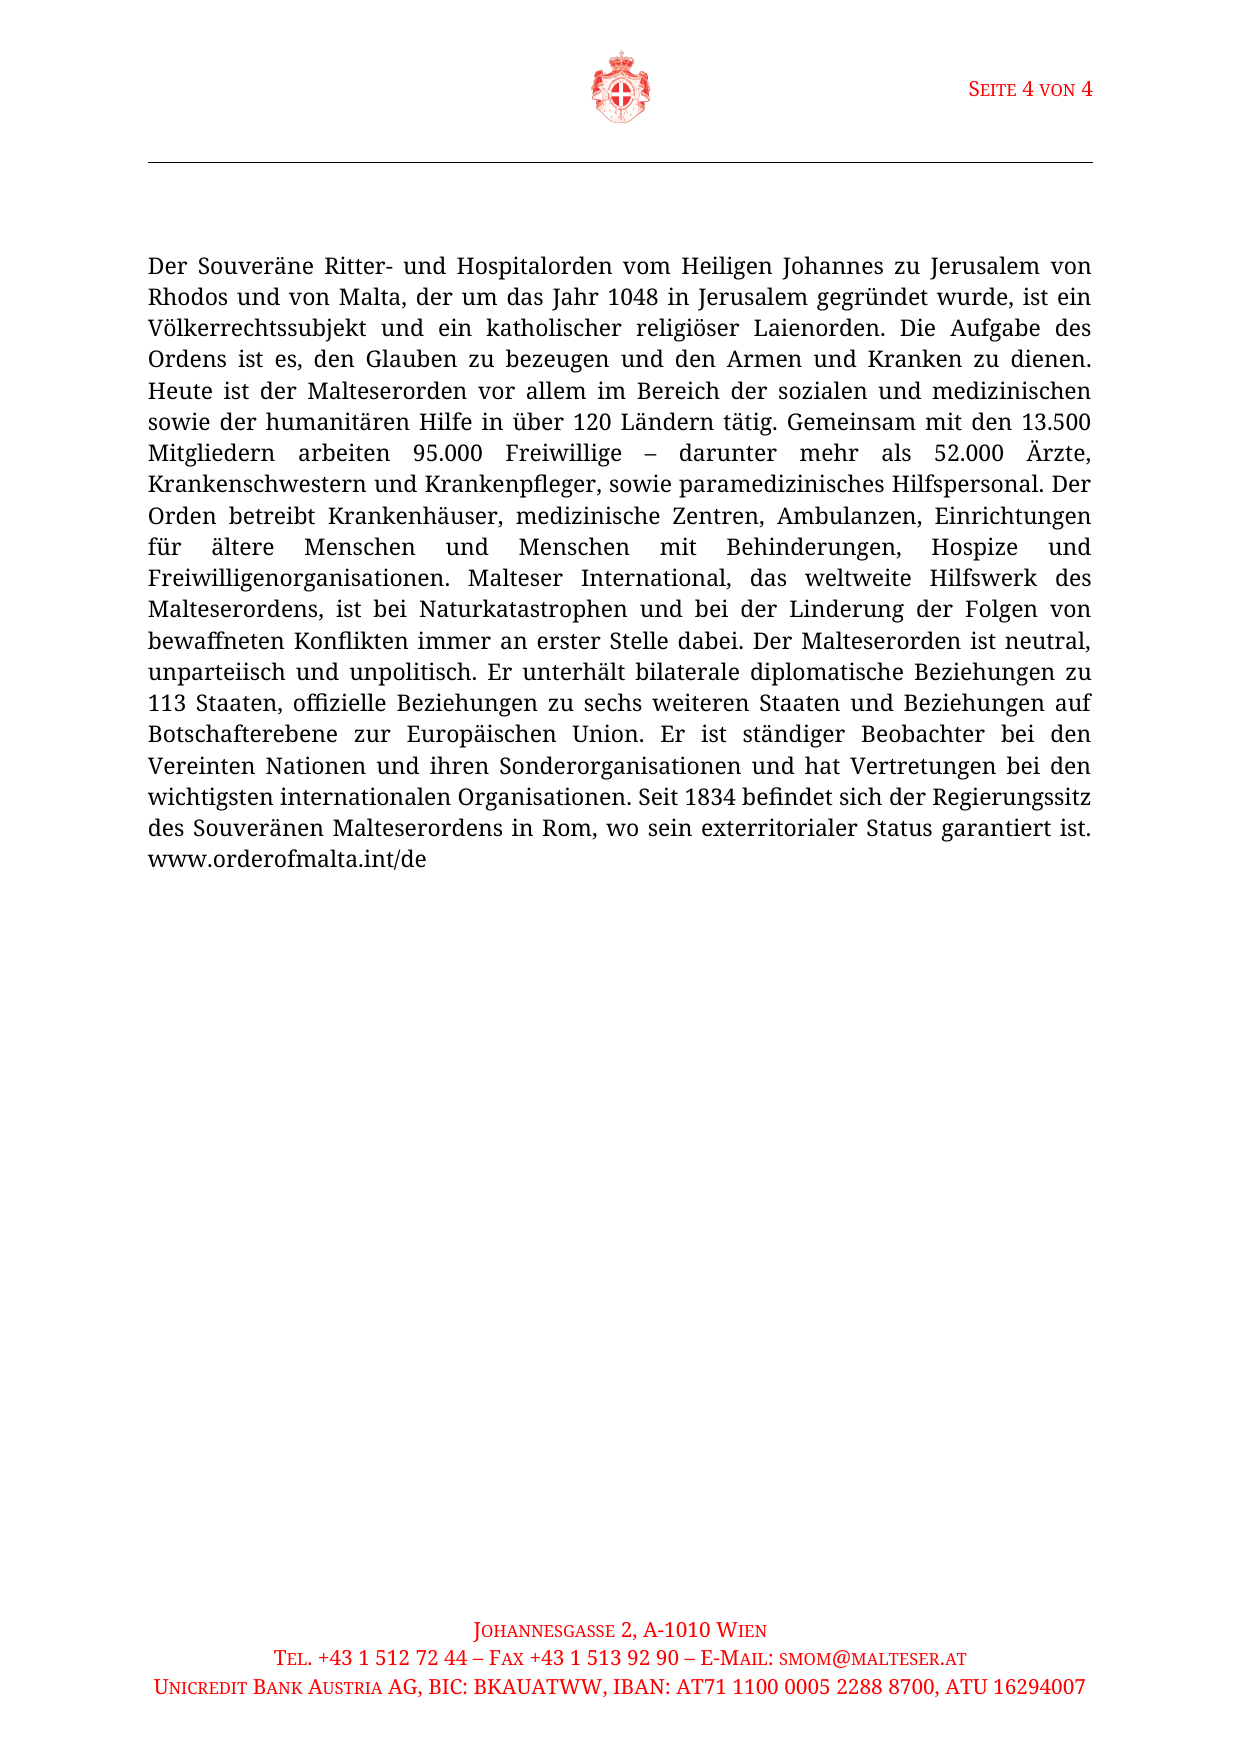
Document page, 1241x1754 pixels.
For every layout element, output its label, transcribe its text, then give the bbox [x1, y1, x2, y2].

text Der Souveräne Ritter- und Hospitalorden vom Heiligen Johannes zu Jerusalem von Rhodos und von Malta, der um das Jahr 1048 in Jerusalem gegründet wurde, ist ein Völkerrechtssubjekt und ein katholischer religiöser Laienorden. Die Aufgabe des Ordens ist es, den Glauben zu bezeugen und den Armen und Kranken zu dienen. Heute ist der Malteserorden vor allem im Bereich der sozialen und medizinischen sowie der humanitären Hilfe in über 120 Ländern tätig. Gemeinsam mit den 13.500 Mitgliedern arbeiten 95.000 Freiwillige – darunter mehr als 52.000 Ärzte, Krankenschwestern und Krankenpfleger, sowie paramedizinisches Hilfspersonal. Der Orden betreibt Krankenhäuser, medizinische Zentren, Ambulanzen, Einrichtungen für ältere Menschen und Menschen mit Behinderungen, Hospize und Freiwilligenorganisationen. Malteser International, das weltweite Hilfswerk des Malteserordens, ist bei Naturkatastrophen und bei der Linderung der Folgen von bewaffneten Konflikten immer an erster Stelle dabei. Der Malteserorden ist neutral, unparteiisch und unpolitisch. Er unterhält bilaterale diplomatische Beziehungen zu 113 Staaten, offizielle Beziehungen zu sechs weiteren Staaten und Beziehungen auf Botschafterebene zur Europäischen Union. Er ist ständiger Beobachter bei den Vereinten Nationen und ihren Sonderorganisationen und hat Vertretungen bei den wichtigsten internationalen Organisationen. Seit 1834 befindet sich der Regierungssitz des Souveränen Malteserordens in Rom, wo sein exterritorialer Status garantiert ist. www.orderofmalta.int/de [148, 249, 1093, 874]
picture [591, 50, 651, 123]
